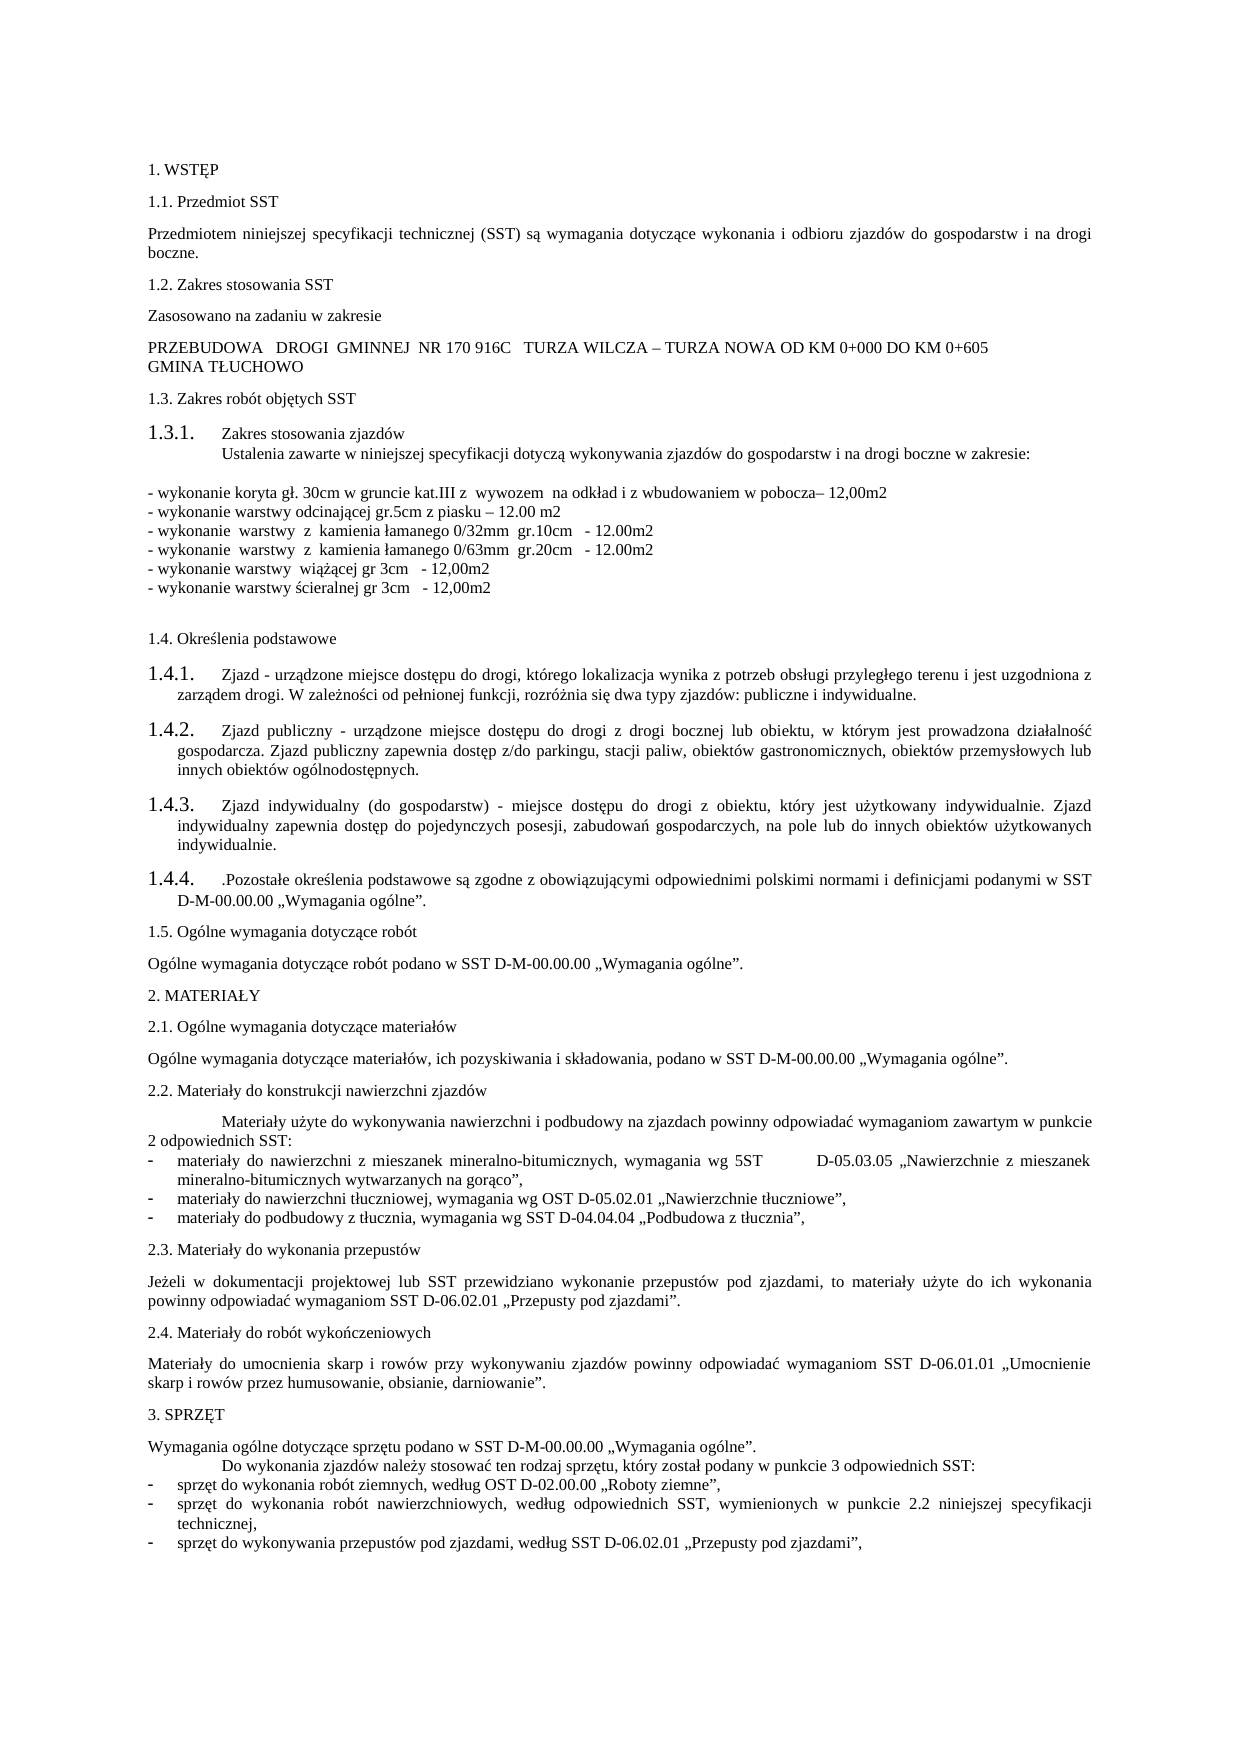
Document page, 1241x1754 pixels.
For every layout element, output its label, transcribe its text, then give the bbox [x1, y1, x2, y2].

list - wykonanie warstwy wiążącej gr 3cm - 12,00m2 [148, 559, 1093, 578]
text 1.1. Przedmiot SST [148, 192, 1093, 211]
list - wykonanie warstwy z kamienia łamanego 0/32mm gr.10cm - 12.00m2 [148, 521, 1093, 540]
text - wykonanie koryta gł. 30cm w gruncie kat.III z wywozem na odkład i z wbudowaniem w pobocza– 12,00m2 [148, 482, 1093, 502]
list Zjazd publiczny - urządzone miejsce dostępu do drogi z drogi bocznej lub obiektu, w którym jest prowadzona działalność gospodarcza. Zjazd publiczny zapewnia dostęp z/do parkingu, stacji paliw, obiektów gastronomicznych, obiektów przemysłowych lub innych obiektów ogólnodostępnych. [148, 717, 1093, 779]
text 2.4. Materiały do robót wykończeniowych [148, 1322, 1093, 1342]
text Zasosowano na zadaniu w zakresie [148, 306, 1093, 325]
text 1.5. Ogólne wymagania dotyczące robót [148, 922, 1093, 941]
text Ogólne wymagania dotyczące materiałów, ich pozyskiwania i składowania, podano w SST D-M-00.00.00 „Wymagania ogólne”. [148, 1049, 1093, 1068]
text Wymagania ogólne dotyczące sprzętu podano w SST D-M-00.00.00 „Wymagania ogólne”. [148, 1437, 1093, 1456]
text 1.2. Zakres stosowania SST [148, 274, 1093, 293]
text Ustalenia zawarte w niniejszej specyfikacji dotyczą wykonywania zjazdów do gospodarstw i na drogi boczne w zakresie: [177, 444, 1093, 463]
list materiały do nawierzchni z mieszanek mineralno-bitumicznych, wymagania wg 5ST D-05.03.05 „Nawierzchnie z mieszanek mineralno-bitumicznych wytwarzanych na gorąco”, [148, 1150, 1093, 1189]
text 2.1. Ogólne wymagania dotyczące materiałów [148, 1017, 1093, 1036]
text Przedmiotem niniejszej specyfikacji technicznej (SST) są wymagania dotyczące wykonania i odbioru zjazdów do gospodarstw i na drogi boczne. [148, 223, 1093, 262]
text 1.3. Zakres robót objętych SST [148, 388, 1093, 408]
list - wykonanie warstwy z kamienia łamanego 0/63mm gr.20cm - 12.00m2 [148, 540, 1093, 559]
text 2.2. Materiały do konstrukcji nawierzchni zjazdów [148, 1080, 1093, 1099]
text Jeżeli w dokumentacji projektowej lub SST przewidziano wykonanie przepustów pod zjazdami, to materiały użyte do ich wykonania powinny odpowiadać wymaganiom SST D-06.02.01 „Przepusty pod zjazdami”. [148, 1272, 1093, 1310]
text PRZEBUDOWA DROGI GMINNEJ NR 170 916C TURZA WILCZA – TURZA NOWA OD KM 0+000 DO KM 0+605 [148, 338, 1093, 357]
text 1.4. Określenia podstawowe [148, 629, 1093, 648]
list materiały do podbudowy z tłucznia, wymagania wg SST D-04.04.04 „Podbudowa z tłucznia”, [148, 1208, 1093, 1227]
list Zakres stosowania zjazdów [148, 420, 1093, 444]
text Do wykonania zjazdów należy stosować ten rodzaj sprzętu, który został podany w punkcie 3 odpowiednich SST: [148, 1456, 1093, 1475]
text 2.3. Materiały do wykonania przepustów [148, 1240, 1093, 1259]
text Materiały użyte do wykonywania nawierzchni i podbudowy na zjazdach powinny odpowiadać wymaganiom zawartym w punkcie 2 odpowiednich SST: [148, 1112, 1093, 1150]
list sprzęt do wykonania robót nawierzchniowych, według odpowiednich SST, wymienionych w punkcie 2.2 niniejszej specyfikacji technicznej, [148, 1494, 1093, 1533]
text GMINA TŁUCHOWO [148, 357, 1093, 376]
list Zjazd - urządzone miejsce dostępu do drogi, którego lokalizacja wynika z potrzeb obsługi przyległego terenu i jest uzgodniona z zarządem drogi. W zależności od pełnionej funkcji, rozróżnia się dwa typy zjazdów: publiczne i indywidualne. [148, 661, 1093, 704]
list sprzęt do wykonania robót ziemnych, według OST D-02.00.00 „Roboty ziemne”, [148, 1475, 1093, 1494]
list materiały do nawierzchni tłuczniowej, wymagania wg OST D-05.02.01 „Nawierzchnie tłuczniowe”, [148, 1189, 1093, 1208]
text 3. sprzęt [148, 1405, 1093, 1424]
text Materiały do umocnienia skarp i rowów przy wykonywaniu zjazdów powinny odpowiadać wymaganiom SST D-06.01.01 „Umocnienie skarp i rowów przez humusowanie, obsianie, darniowanie”. [148, 1354, 1093, 1392]
list sprzęt do wykonywania przepustów pod zjazdami, według SST D-06.02.01 „Przepusty pod zjazdami”, [148, 1533, 1093, 1552]
text - wykonanie warstwy odcinającej gr.5cm z piasku – 12.00 m2 [148, 502, 1093, 521]
text 2. MATERIAŁY [148, 985, 1093, 1004]
list - wykonanie warstwy ścieralnej gr 3cm - 12,00m2 [148, 578, 1093, 597]
text Ogólne wymagania dotyczące robót podano w SST D-M-00.00.00 „Wymagania ogólne”. [148, 954, 1093, 973]
list .Pozostałe określenia podstawowe są zgodne z obowiązującymi odpowiednimi polskimi normami i definicjami podanymi w SST D-M-00.00.00 „Wymagania ogólne”. [148, 866, 1093, 909]
list Zjazd indywidualny (do gospodarstw) - miejsce dostępu do drogi z obiektu, który jest użytkowany indywidualnie. Zjazd indywidualny zapewnia dostęp do pojedynczych posesji, zabudowań gospodarczych, na pole lub do innych obiektów użytkowanych indywidualnie. [148, 791, 1093, 854]
text 1. WSTĘP [148, 160, 1093, 179]
